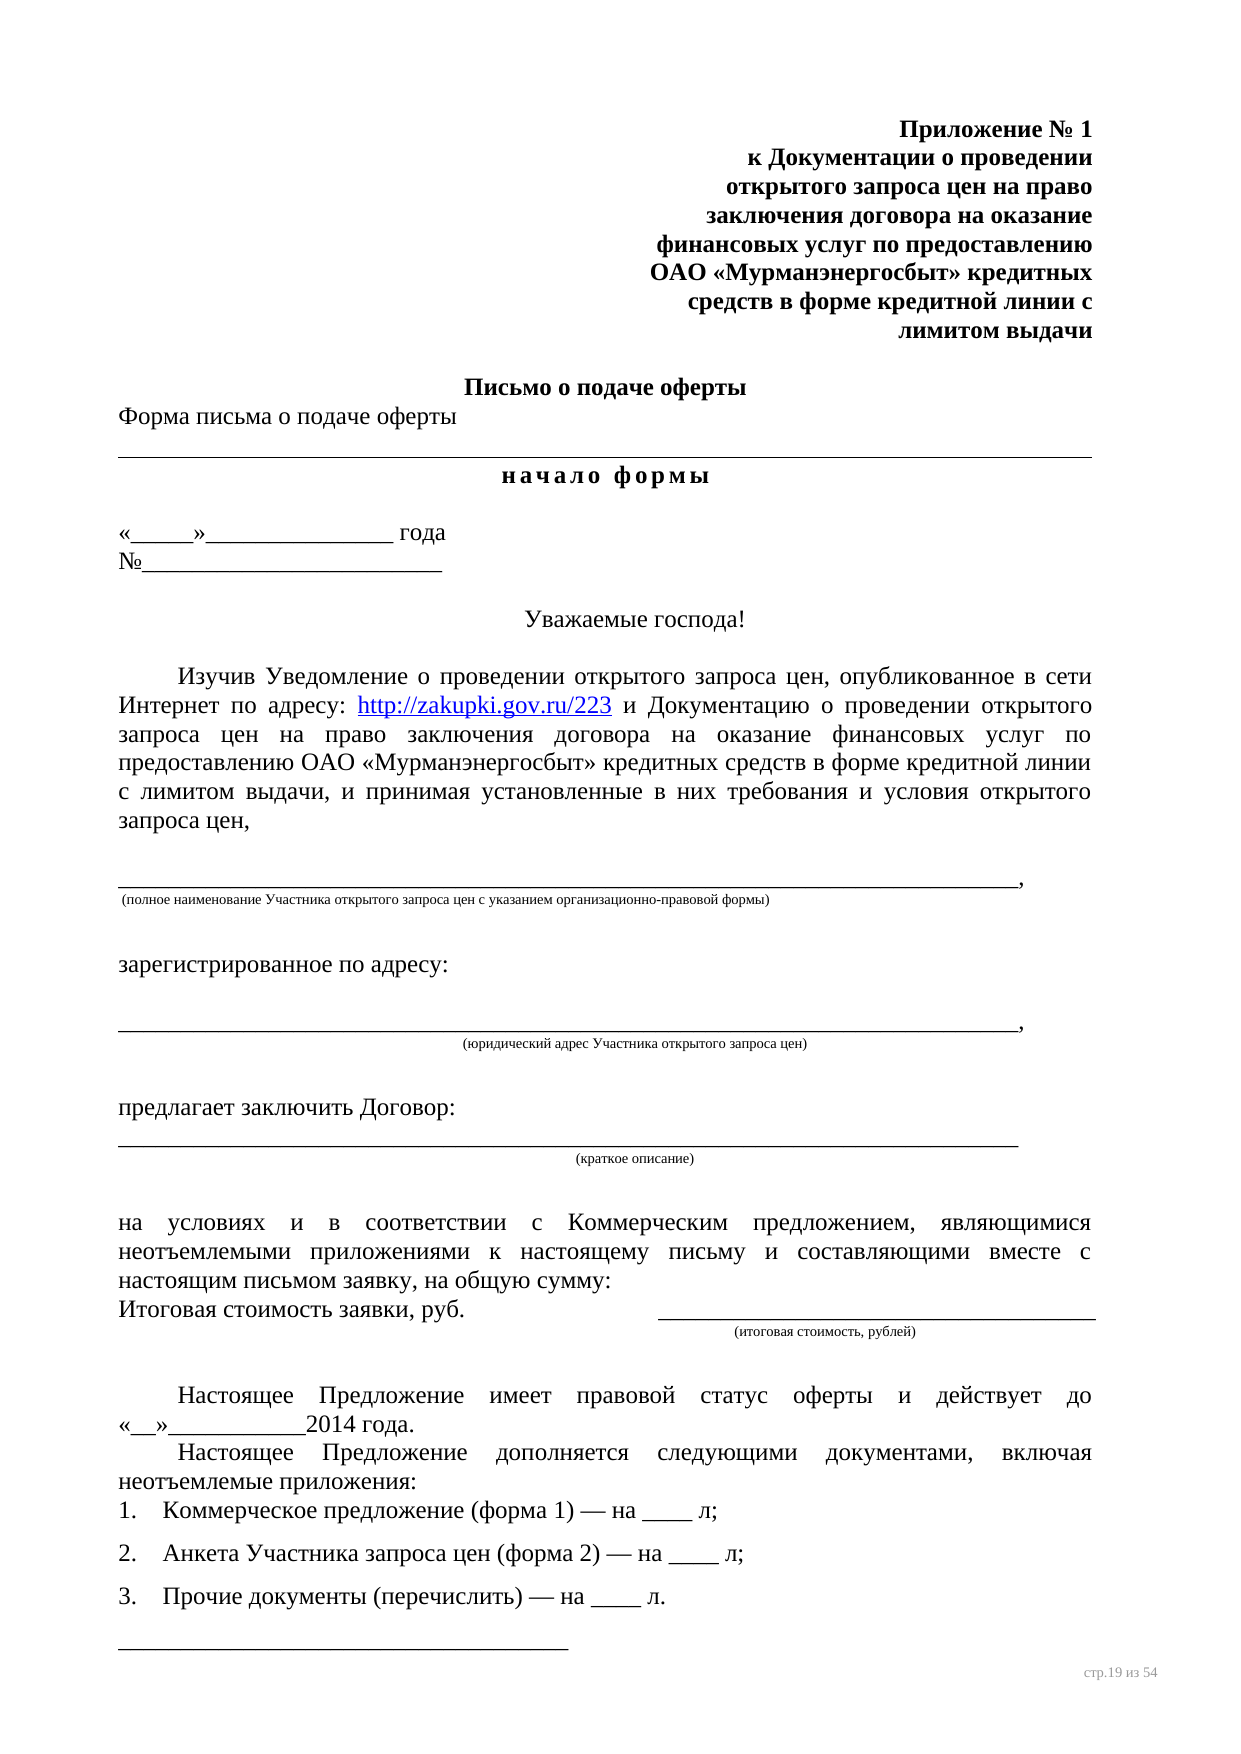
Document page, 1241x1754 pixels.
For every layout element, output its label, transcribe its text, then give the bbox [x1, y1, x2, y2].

text (юридический адрес Участника открытого запроса цен) [118, 1035, 1092, 1064]
text (краткое описание) [118, 1150, 1092, 1179]
text ________________________________________________________________________, [118, 862, 1092, 891]
text Уважаемые господа! [118, 604, 1092, 632]
text ________________________________________________________________________ [118, 1121, 1092, 1150]
list Анкета Участника запроса цен (форма 2) — на ____ л; [118, 1538, 1092, 1567]
text Форма письма о подаче оферты [118, 401, 1092, 430]
subtitle Приложение № 1 [118, 114, 1092, 142]
text Письмо о подаче оферты [118, 372, 1092, 401]
text на условиях и в соответствии с Коммерческим предложением, являющимися неотъемлемыми приложениями к настоящему письму и составляющими вместе с настоящим письмом заявку, на общую сумму: [118, 1207, 1092, 1294]
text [118, 1624, 1092, 1653]
text ________________________________________________________________________, [118, 1006, 1092, 1035]
text «_____»_______________ года [118, 517, 1092, 546]
text начало формы [118, 458, 1092, 489]
text зарегистрированное по адресу: [118, 949, 1092, 977]
table_header ___________________________________ (итоговая стоимость, рублей) [647, 1294, 1187, 1351]
text Изучив Уведомление о проведении открытого запроса цен, опубликованное в сети Интернет по адресу: http://zakupki.gov.ru/223 и Документацию о проведении открытого запроса цен на право заключения договора на оказание финансовых услуг по предоставлению ОАО «Мурманэнергосбыт» кредитных средств в форме кредитной линии с лимитом выдачи, и принимая установленные в них требования и условия открытого запроса цен, [118, 661, 1092, 834]
text к Документации о проведении открытого запроса цен на право заключения договора на оказание финансовых услуг по предоставлению ОАО «Мурманэнергосбыт» кредитных средств в форме кредитной линии с лимитом выдачи [605, 142, 1092, 344]
list Коммерческое предложение (форма 1) — на ____ л; [118, 1495, 1092, 1524]
table_header Итоговая стоимость заявки, руб. [107, 1294, 647, 1351]
text (полное наименование Участника открытого запроса цен с указанием организационно-правовой формы) [118, 891, 1092, 920]
list Прочие документы (перечислить) — на ____ л. [118, 1581, 1092, 1610]
text Настоящее Предложение имеет правовой статус оферты и действует до «__»___________2014 года. [118, 1380, 1092, 1437]
text предлагает заключить Договор: [118, 1092, 1092, 1121]
text №________________________ [118, 546, 1092, 575]
text Настоящее Предложение дополняется следующими документами, включая неотъемлемые приложения: [118, 1437, 1092, 1495]
